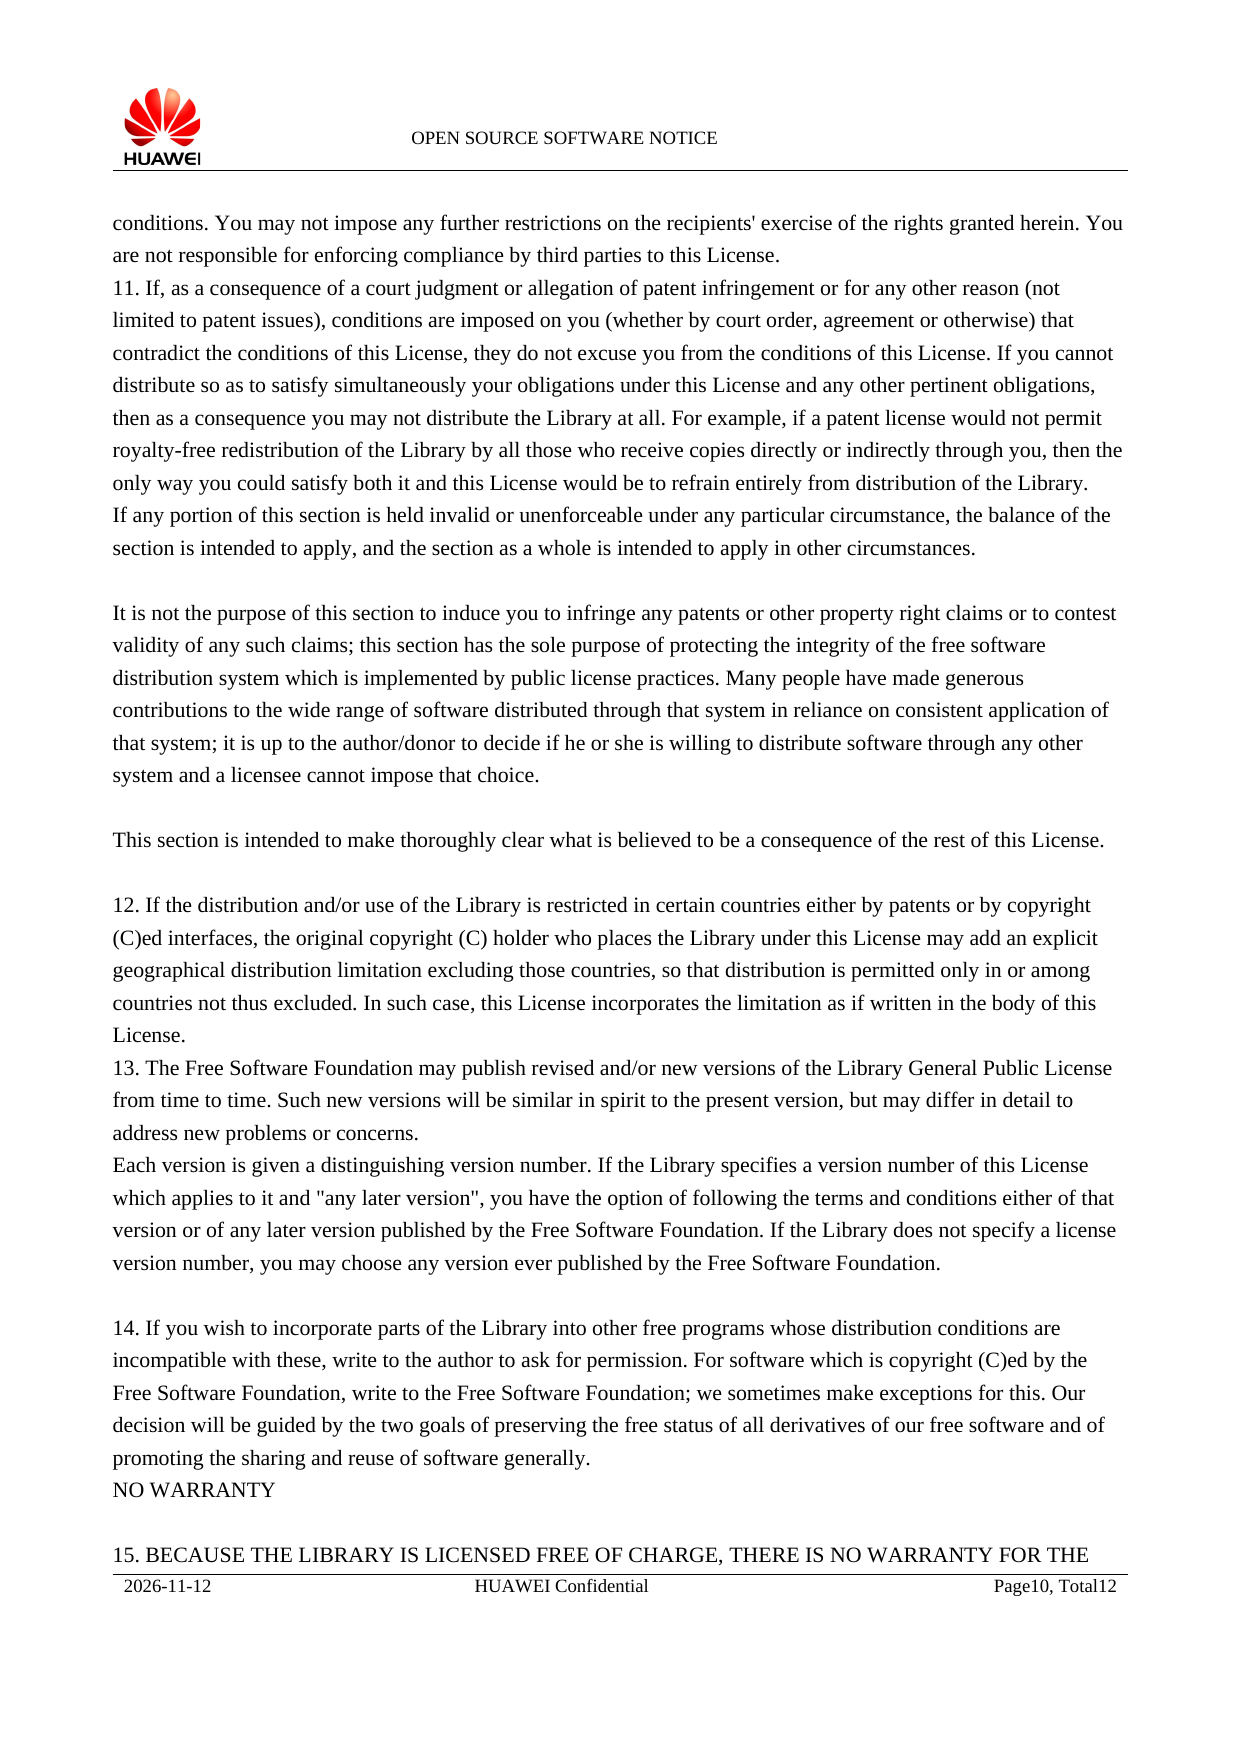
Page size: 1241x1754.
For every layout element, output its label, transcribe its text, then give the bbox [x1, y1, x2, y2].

picture [124, 88, 201, 165]
